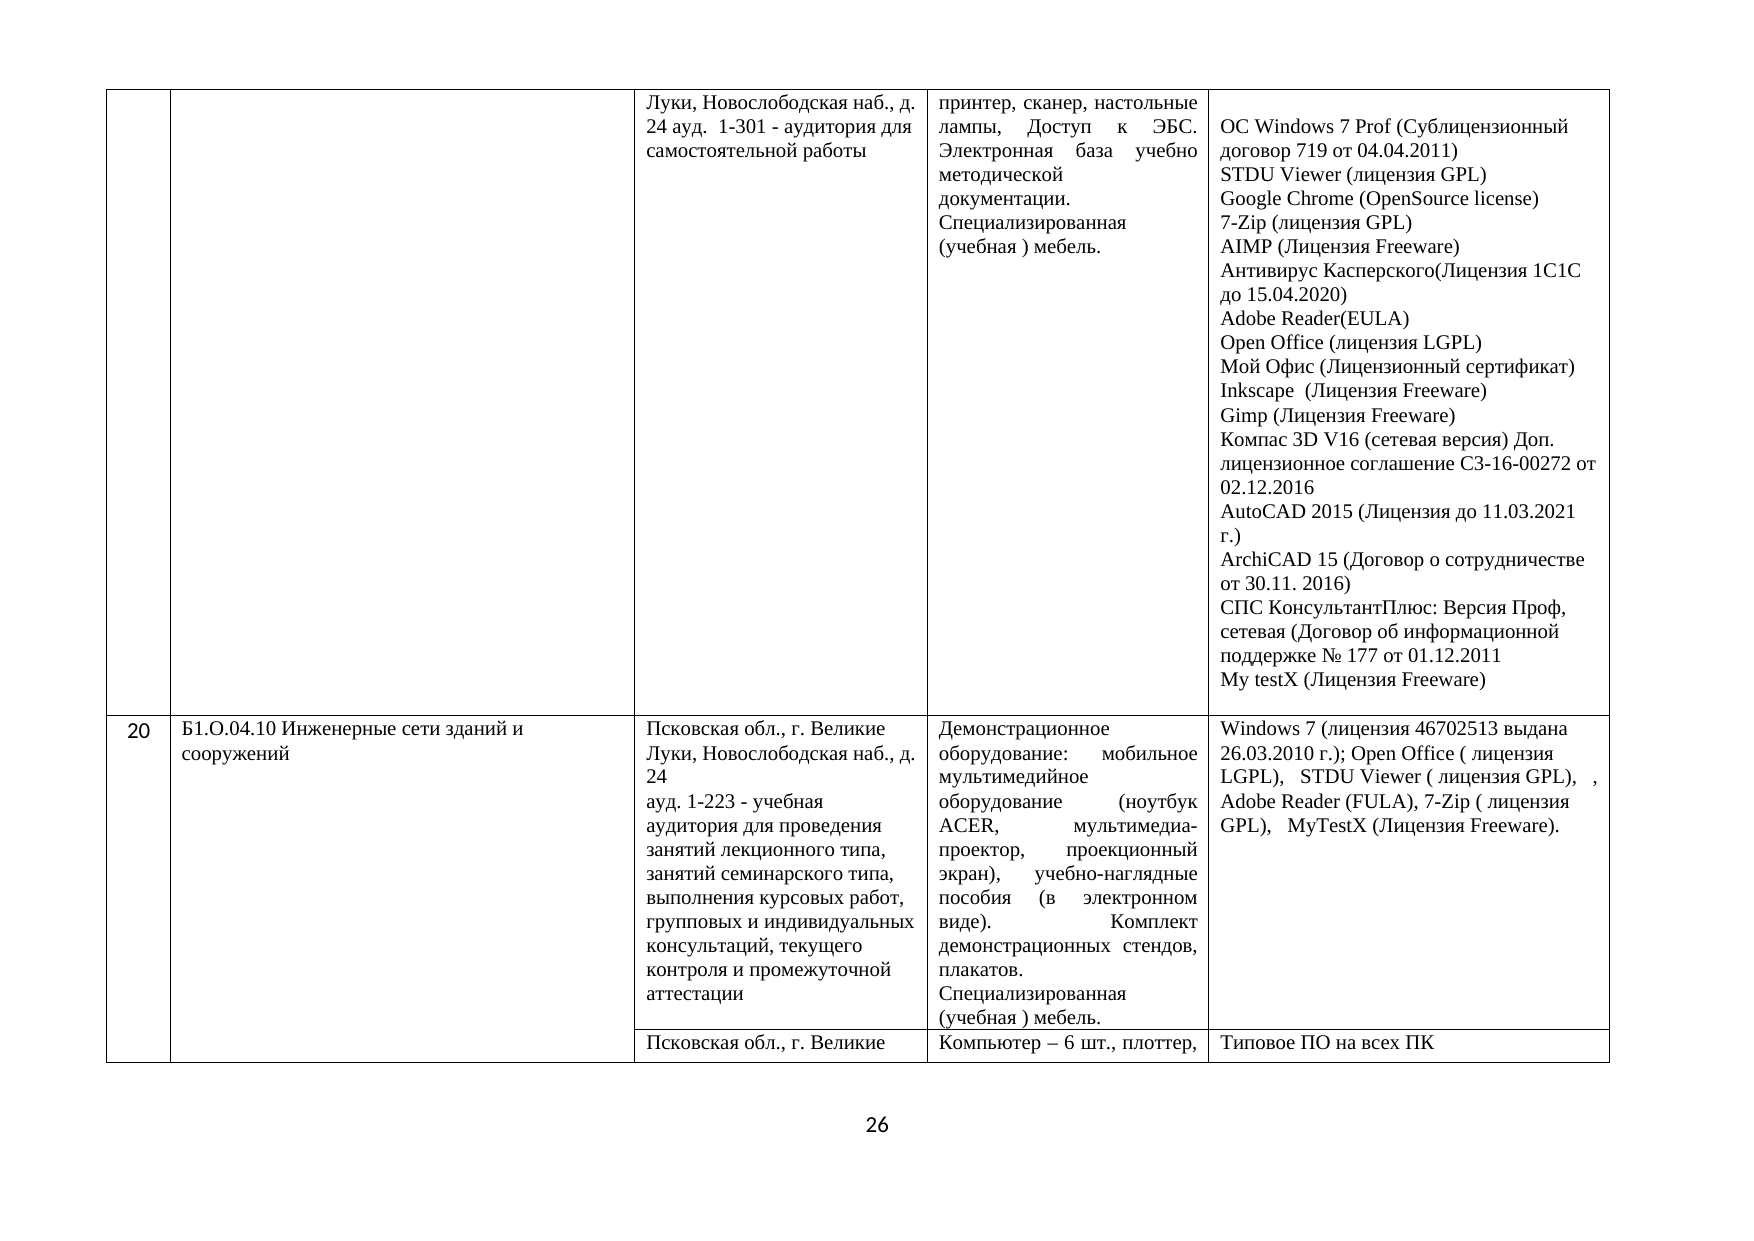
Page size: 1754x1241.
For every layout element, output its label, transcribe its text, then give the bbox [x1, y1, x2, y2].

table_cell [635, 90, 927, 715]
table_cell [928, 1030, 1208, 1062]
table_cell Демонстрационное оборудование: мобильное мультимедийное оборудование (ноутбук ACER, мультимедиа-проектор, проекционный экран), учебно-наглядные пособия (в электронном виде). Комплект демонстрационных стендов, плакатов. Специализированная (учебная ) мебель. [928, 716, 1208, 1029]
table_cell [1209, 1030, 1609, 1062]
table_cell Б1.О.04.10 Инженерные сети зданий и сооружений [171, 716, 634, 1062]
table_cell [635, 1030, 927, 1062]
table_cell Псковская обл., г. Великие Луки, Новослободская наб., д. 24 ауд. 1-223 - учебная аудитория для проведения занятий лекционного типа, занятий семинарского типа, выполнения курсовых работ, групповых и индивидуальных консультаций, текущего контроля и промежуточной аттестации [635, 716, 927, 1029]
table_cell 20 [107, 716, 170, 1062]
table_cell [928, 90, 1208, 715]
table_cell Windows 7 (лицензия 46702513 выдана 26.03.2010 г.); Open Office ( лицензия LGPL), STDU Viewer ( лицензия GPL), , Adobe Reader (FULA), 7-Zip ( лицензия GPL), MyTestX (Лицензия Freeware). [1209, 716, 1609, 1029]
